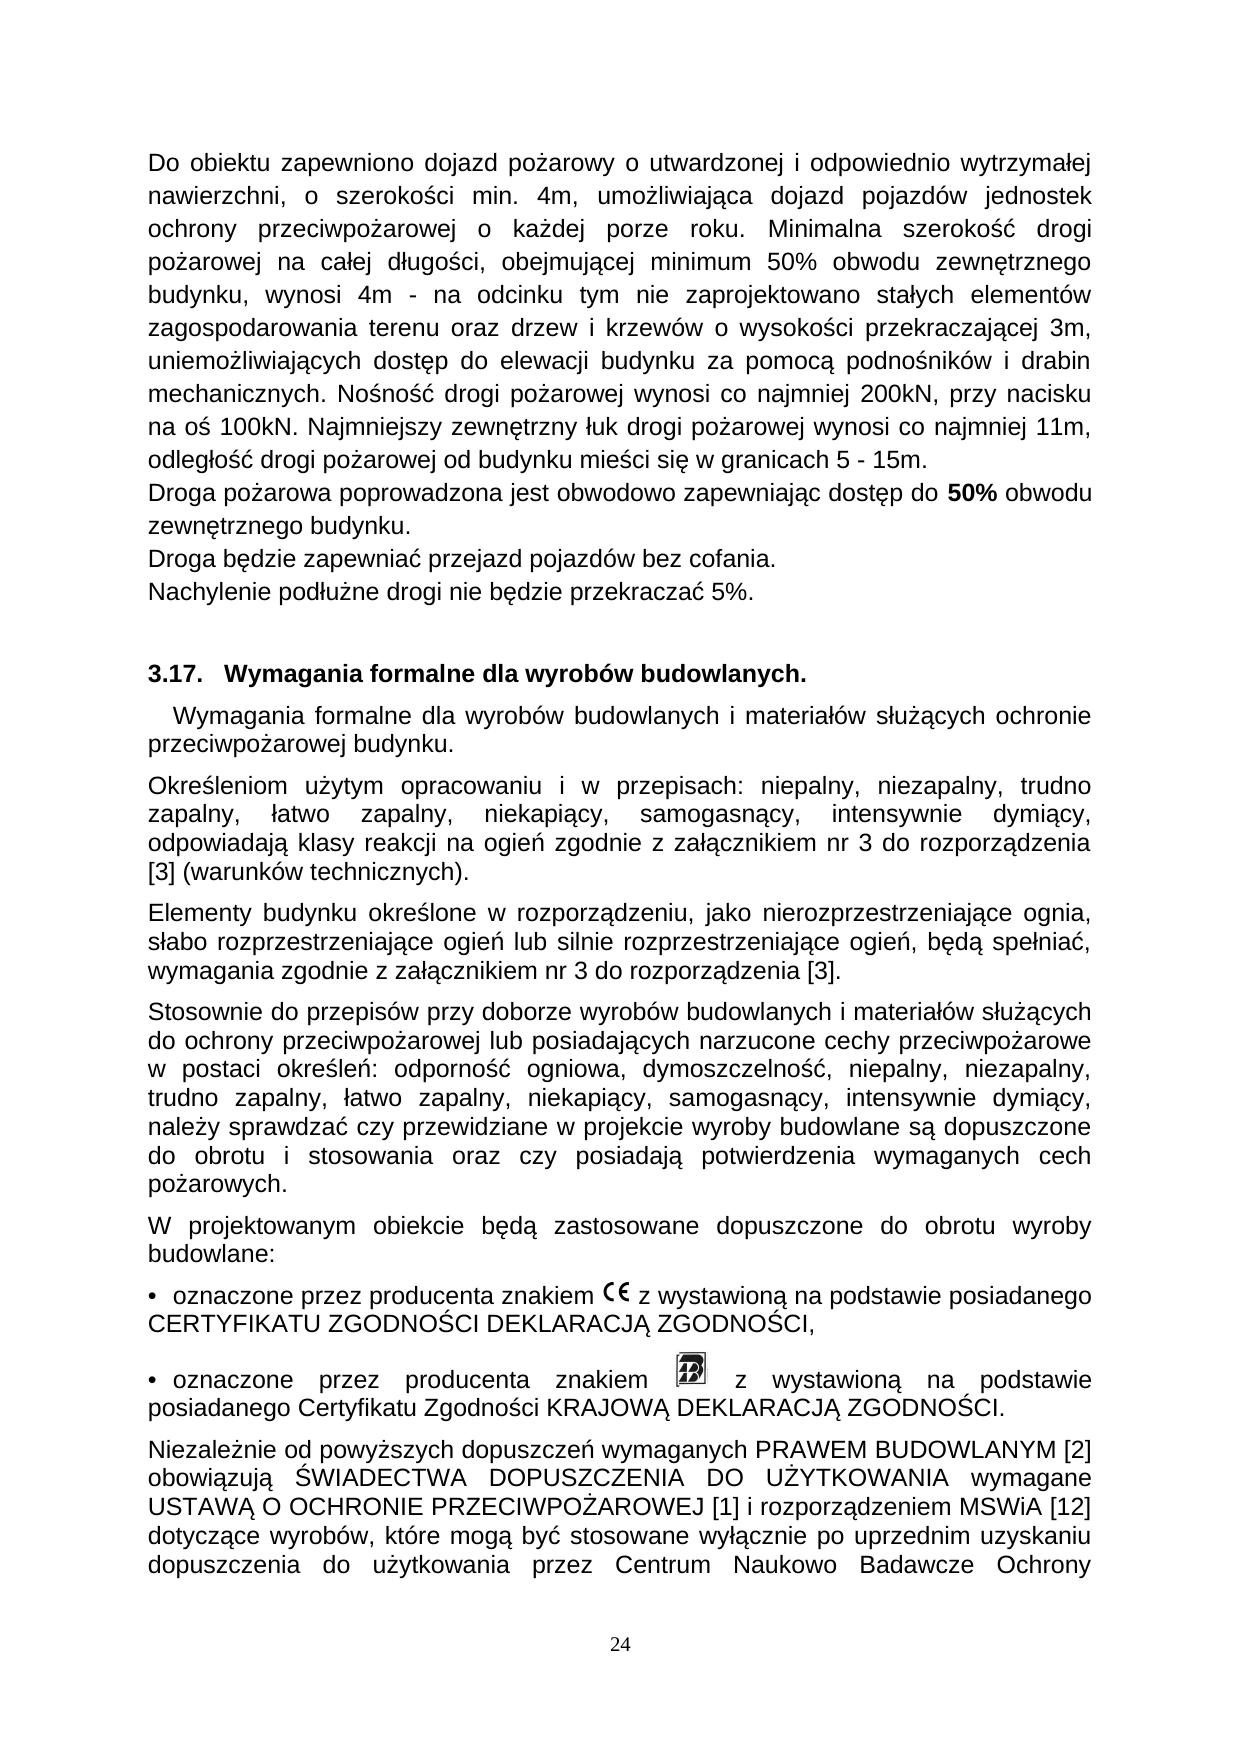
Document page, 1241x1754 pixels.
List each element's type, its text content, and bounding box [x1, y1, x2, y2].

text Nachylenie podłużne drogi nie będzie przekraczać 5%. [148, 577, 1093, 606]
text Określeniom użytym opracowaniu i w przepisach: niepalny, niezapalny, trudno zapalny, łatwo zapalny, niekapiący, samogasnący, intensywnie dymiący, odpowiadają klasy reakcji na ogień zgodnie z załącznikiem nr 3 do rozporządzenia [3] (warunków technicznych). [148, 771, 1093, 886]
text Do obiektu zapewniono dojazd pożarowy o utwardzonej i odpowiednio wytrzymałej nawierzchni, o szerokości min. 4m, umożliwiająca dojazd pojazdów jednostek ochrony przeciwpożarowej o każdej porze roku. Minimalna szerokość drogi pożarowej na całej długości, obejmującej minimum 50% obwodu zewnętrznego budynku, wynosi 4m - na odcinku tym nie zaprojektowano stałych elementów zagospodarowania terenu oraz drzew i krzewów o wysokości przekraczającej 3m, uniemożliwiających dostęp do elewacji budynku za pomocą podnośników i drabin mechanicznych. Nośność drogi pożarowej wynosi co najmniej 200kN, przy nacisku na oś 100kN. Najmniejszy zewnętrzny łuk drogi pożarowej wynosi co najmniej 11m, odległość drogi pożarowej od budynku mieści się w granicach 5 - 15m. [148, 148, 1093, 473]
picture [674, 1350, 711, 1389]
text • oznaczone przez producenta znakiem z wystawioną na podstawie posiadanego Certyfikatu Zgodności KRAJOWĄ DEKLARACJĄ ZGODNOŚCI. [148, 1351, 1093, 1422]
text Droga będzie zapewniać przejazd pojazdów bez cofania. [148, 544, 1093, 573]
text • oznaczone przez producenta znakiem z wystawioną na podstawie posiadanego CERTYFIKATU ZGODNOŚCI DEKLARACJĄ ZGODNOŚCI, [148, 1281, 1093, 1338]
picture [602, 1280, 632, 1304]
text W projektowanym obiekcie będą zastosowane dopuszczone do obrotu wyroby budowlane: [148, 1211, 1093, 1268]
text Stosownie do przepisów przy doborze wyrobów budowlanych i materiałów służących do ochrony przeciwpożarowej lub posiadających narzucone cechy przeciwpożarowe w postaci określeń: odporność ogniowa, dymoszczelność, niepalny, niezapalny, trudno zapalny, łatwo zapalny, niekapiący, samogasnący, intensywnie dymiący, należy sprawdzać czy przewidziane w projekcie wyroby budowlane są dopuszczone do obrotu i stosowania oraz czy posiadają potwierdzenia wymaganych cech pożarowych. [148, 997, 1093, 1198]
text Wymagania formalne dla wyrobów budowlanych i materiałów służących ochronie przeciwpożarowej budynku. [148, 701, 1093, 758]
text 3.17. Wymagania formalne dla wyrobów budowlanych. [148, 659, 1093, 688]
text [148, 1435, 1093, 1578]
text Droga pożarowa poprowadzona jest obwodowo zapewniając dostęp do 50% obwodu zewnętrznego budynku. [148, 478, 1093, 539]
text Elementy budynku określone w rozporządzeniu, jako nierozprzestrzeniające ognia, słabo rozprzestrzeniające ogień lub silnie rozprzestrzeniające ogień, będą spełniać, wymagania zgodnie z załącznikiem nr 3 do rozporządzenia [3]. [148, 898, 1093, 984]
